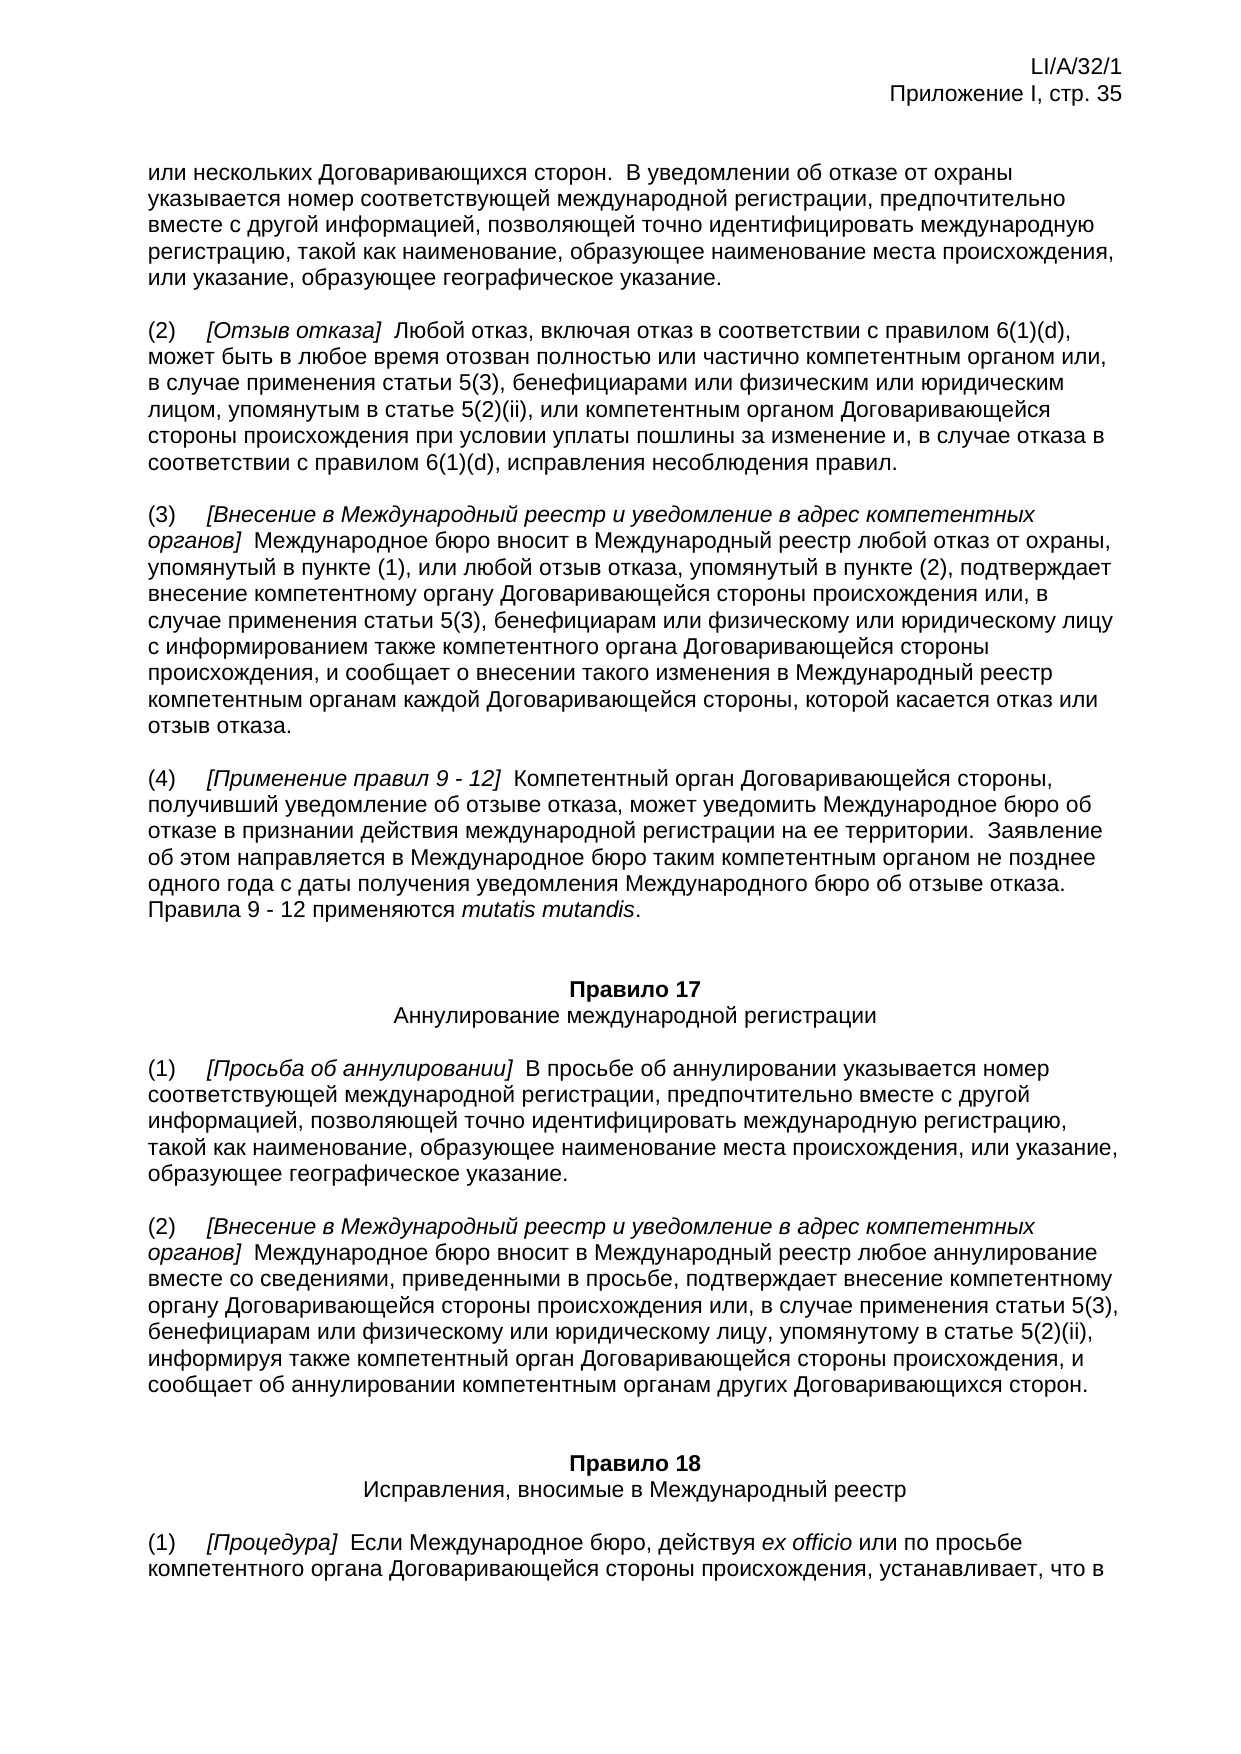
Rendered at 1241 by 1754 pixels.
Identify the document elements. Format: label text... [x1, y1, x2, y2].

text Аннулирование международной регистрации [148, 1002, 1122, 1028]
text (1) [Просьба об аннулировании] В просьбе об аннулировании указывается номер соответствующей международной регистрации, предпочтительно вместе с другой информацией, позволяющей точно идентифицировать международную регистрацию, такой как наименование, образующее наименование места происхождения, или указание, образующее географическое указание. [148, 1054, 1122, 1186]
text Правило 17 [148, 976, 1122, 1002]
text (3) [Внесение в Международный реестр и уведомление в адрес компетентных органов] Международное бюро вносит в Международный реестр любой отказ от охраны, упомянутый в пункте (1), или любой отзыв отказа, упомянутый в пункте (2), подтверждает внесение компетентному органу Договаривающейся стороны происхождения или, в случае применения статьи 5(3), бенефициарам или физическому или юридическому лицу с информированием также компетентного органа Договаривающейся стороны происхождения, и сообщает о внесении такого изменения в Международный реестр компетентным органам каждой Договаривающейся стороны, которой касается отказ или отзыв отказа. [148, 501, 1122, 738]
text (4) [Применение правил 9 - 12] Компетентный орган Договаривающейся стороны, получивший уведомление об отзыве отказа, может уведомить Международное бюро об отказе в признании действия международной регистрации на ее территории. Заявление об этом направляется в Международное бюро таким компетентным органом не позднее одного года с даты получения уведомления Международного бюро об отзыве отказа. Правила 9 - 12 применяются mutatis mutandis. [148, 765, 1122, 923]
text (2) [Внесение в Международный реестр и уведомление в адрес компетентных органов] Международное бюро вносит в Международный реестр любое аннулирование вместе со сведениями, приведенными в просьбе, подтверждает внесение компетентному органу Договаривающейся стороны происхождения или, в случае применения статьи 5(3), бенефициарам или физическому или юридическому лицу, упомянутому в статье 5(2)(ii), информируя также компетентный орган Договаривающейся стороны происхождения, и сообщает об аннулировании компетентным органам других Договаривающихся сторон. [148, 1213, 1122, 1397]
text Правило 18 [148, 1450, 1122, 1476]
text Исправления, вносимые в Международный реестр [148, 1476, 1122, 1503]
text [148, 158, 1122, 290]
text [148, 1529, 1122, 1582]
text (2) [Отзыв отказа] Любой отказ, включая отказ в соответствии с правилом 6(1)(d), может быть в любое время отозван полностью или частично компетентным органом или, в случае применения статьи 5(3), бенефициарами или физическим или юридическим лицом, упомянутым в статье 5(2)(ii), или компетентным органом Договаривающейся стороны происхождения при условии уплаты пошлины за изменение и, в случае отказа в соответствии с правилом 6(1)(d), исправления несоблюдения правил. [148, 317, 1122, 475]
